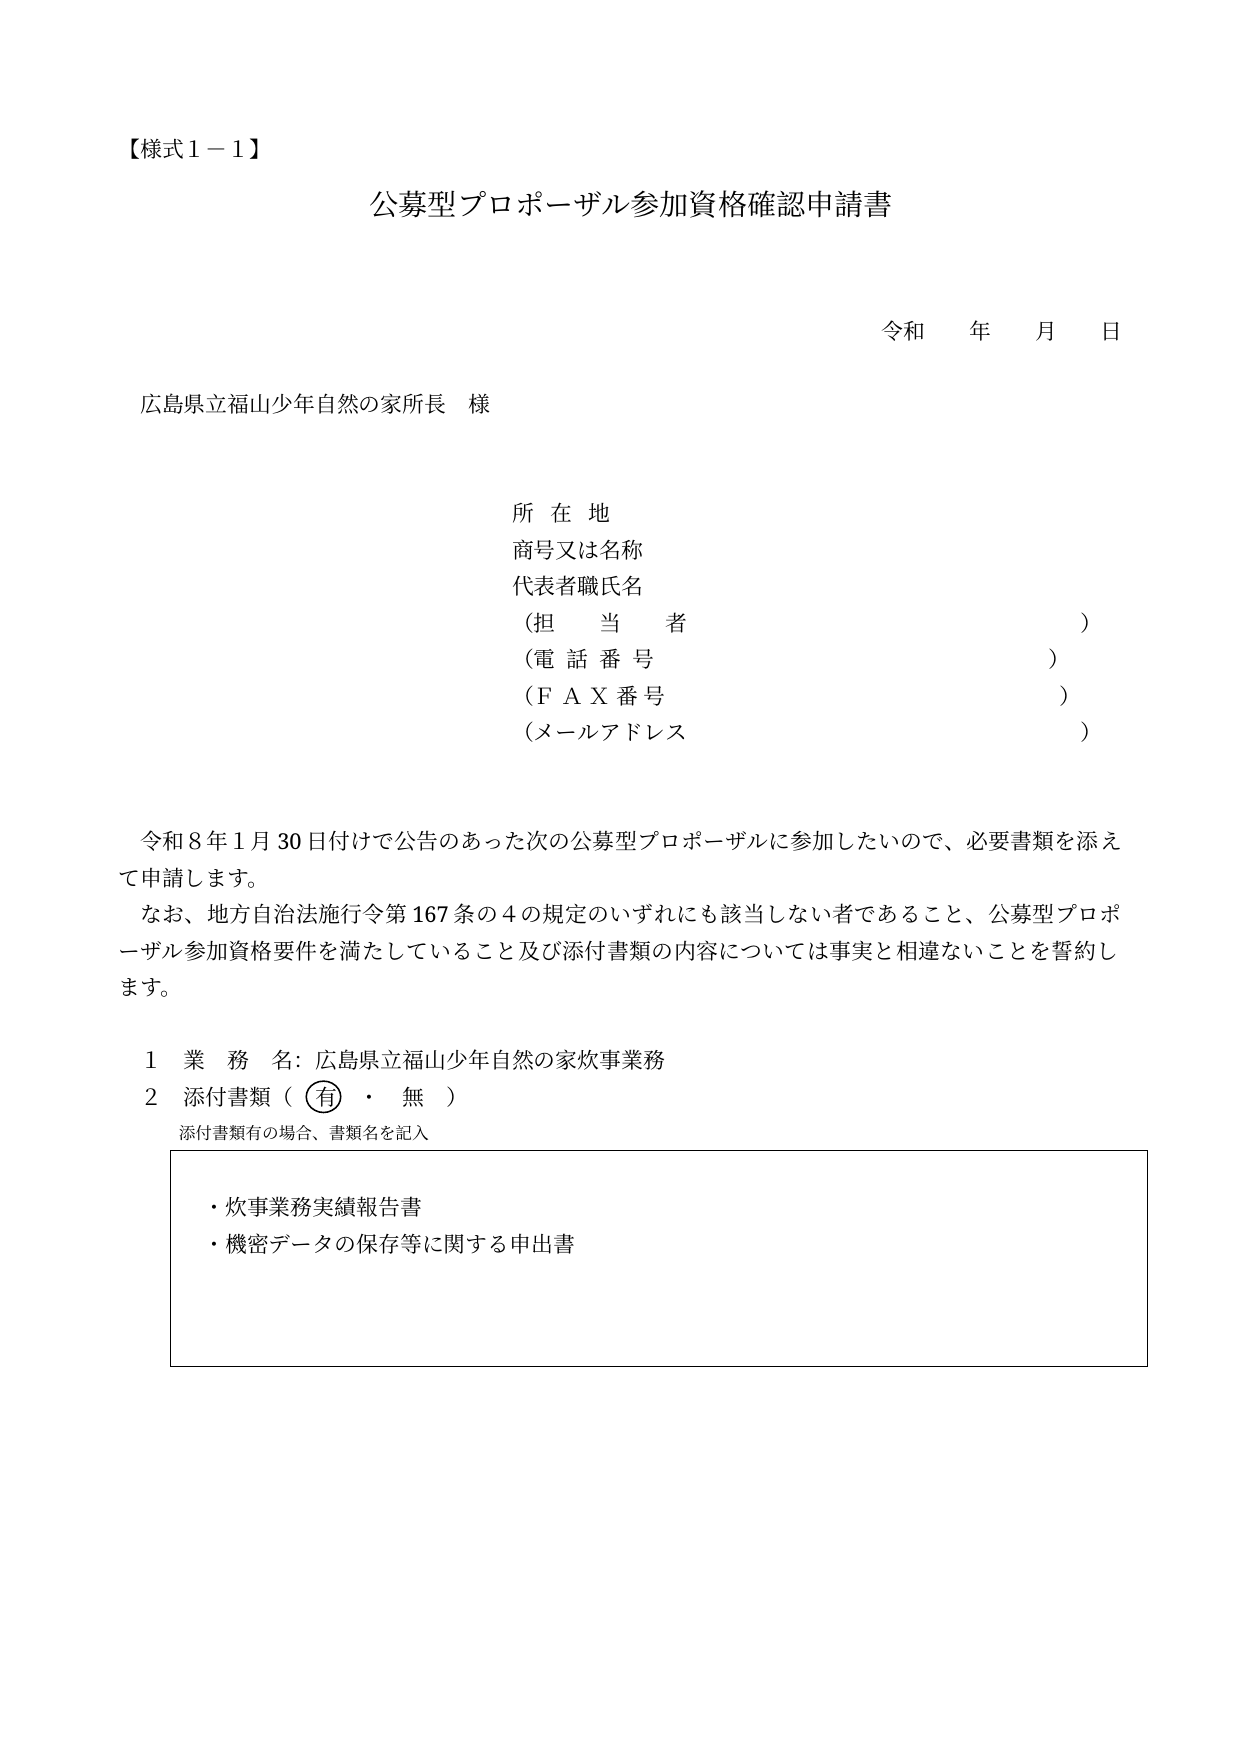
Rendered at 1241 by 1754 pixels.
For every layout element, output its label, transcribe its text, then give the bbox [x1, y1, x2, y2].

text （メールアドレス ） [118, 713, 1122, 749]
text １ 業 務 名：広島県立福山少年自然の家炊事業務 [118, 1041, 1122, 1077]
text 広島県立福山少年自然の家所長 様 [118, 385, 1122, 421]
text 公募型プロポーザル参加資格確認申請書 [118, 166, 1122, 239]
text （Ｆ Ａ Ｘ 番 号 ） [118, 676, 1122, 713]
text 代表者職氏名 [118, 567, 1122, 603]
text 令和 年 月 日 [118, 312, 1122, 348]
text 【様式１－１】 [118, 129, 1122, 166]
text 令和８年１月30日付けで公告のあった次の公募型プロポーザルに参加したいので、必要書類を添えて申請します。 [118, 822, 1122, 895]
text 所在地 [118, 494, 1122, 531]
text 添付書類有の場合、書類名を記入 [118, 1114, 1122, 1150]
table_header ・炊事業務実績報告書 ・機密データの保存等に関する申出書 [171, 1151, 1147, 1366]
text 商号又は名称 [118, 531, 1122, 567]
text （電話番号 ） [118, 640, 1122, 676]
text なお、地方自治法施行令第167条の４の規定のいずれにも該当しない者であること、公募型プロポーザル参加資格要件を満たしていること及び添付書類の内容については事実と相違ないことを誓約します。 [118, 895, 1122, 1004]
text （担 当 者 ） [118, 603, 1122, 640]
text ２ 添付書類（ 有 ・ 無 ） [118, 1077, 1122, 1114]
